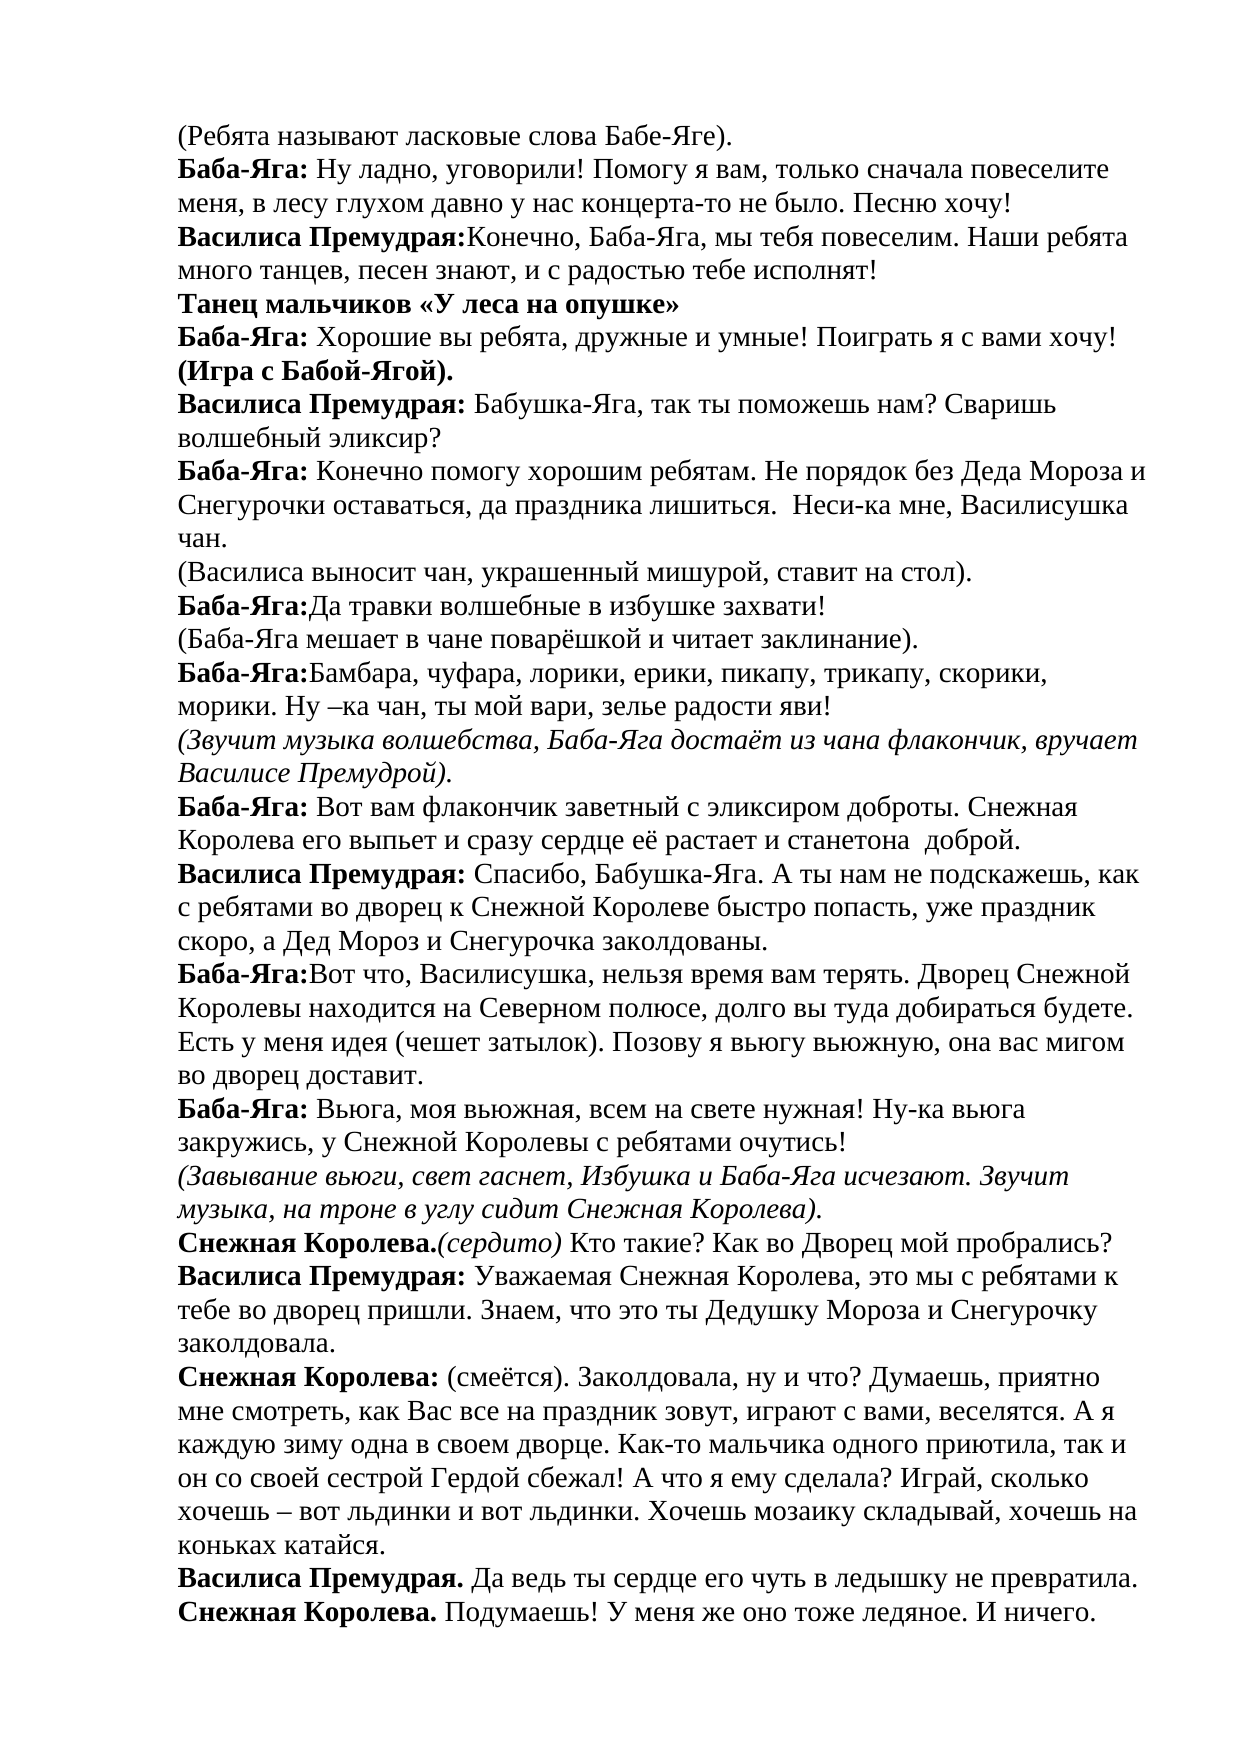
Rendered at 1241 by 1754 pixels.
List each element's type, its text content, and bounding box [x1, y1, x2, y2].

text (Игра с Бабой-Ягой). [177, 353, 1152, 386]
text Баба-Яга:Бамбара, чуфара, лорики, ерики, пикапу, трикапу, скорики, морики. Ну –ка чан, ты мой вари, зелье радости яви! [177, 655, 1152, 722]
text Василиса Премудрая:Конечно, Баба-Яга, мы тебя повеселим. Наши ребята много танцев, песен знают, и с радостью тебе исполнят! [177, 219, 1152, 286]
text (Баба-Яга мешает в чане поварёшкой и читает заклинание). [177, 621, 1152, 655]
text Баба-Яга: Ну ладно, уговорили! Помогу я вам, только сначала повеселите меня, в лесу глухом давно у нас концерта-то не было. Песню хочу! [177, 152, 1152, 219]
text (Завывание вьюги, свет гаснет, Избушка и Баба-Яга исчезают. Звучит музыка, на троне в углу сидит Снежная Королева). Снежная Королева.(сердито) Кто такие? Как во Дворец мой пробрались? [177, 1158, 1152, 1258]
text Баба-Яга:Да травки волшебные в избушке захвати! [177, 588, 1152, 621]
text Василиса Премудрая: Спасибо, Бабушка-Яга. А ты нам не подскажешь, как с ребятами во дворец к Снежной Королеве быстро попасть, уже праздник скоро, а Дед Мороз и Снегурочка заколдованы. [177, 856, 1152, 957]
text Баба-Яга: Конечно помогу хорошим ребятам. Не порядок без Деда Мороза и Снегурочки оставаться, да праздника лишиться. Неси-ка мне, Василисушка чан. [177, 453, 1152, 554]
text Баба-Яга:Вот что, Василисушка, нельзя время вам терять. Дворец Снежной Королевы находится на Северном полюсе, долго вы туда добираться будете. Есть у меня идея (чешет затылок). Позову я вьюгу вьюжную, она вас мигом во дворец доставит. [177, 957, 1152, 1091]
text (Василиса выносит чан, украшенный мишурой, ставит на стол). [177, 554, 1152, 588]
text Баба-Яга: Хорошие вы ребята, дружные и умные! Поиграть я с вами хочу! [177, 319, 1152, 353]
text Танец мальчиков «У леса на опушке» [177, 286, 1152, 319]
text (Ребята называют ласковые слова Бабе-Яге). [177, 118, 1152, 152]
text Баба-Яга: Вот вам флакончик заветный с эликсиром доброты. Снежная Королева его выпьет и сразу сердце её растает и станетона доброй. [177, 789, 1152, 856]
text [177, 1258, 1152, 1627]
text Баба-Яга: Вьюга, моя вьюжная, всем на свете нужная! Ну-ка вьюга закружись, у Снежной Королевы с ребятами очутись! [177, 1091, 1152, 1158]
text (Звучит музыка волшебства, Баба-Яга достаёт из чана флакончик, вручает Василисе Премудрой). [177, 722, 1152, 789]
text Василиса Премудрая: Бабушка-Яга, так ты поможешь нам? Сваришь волшебный эликсир? [177, 386, 1152, 453]
